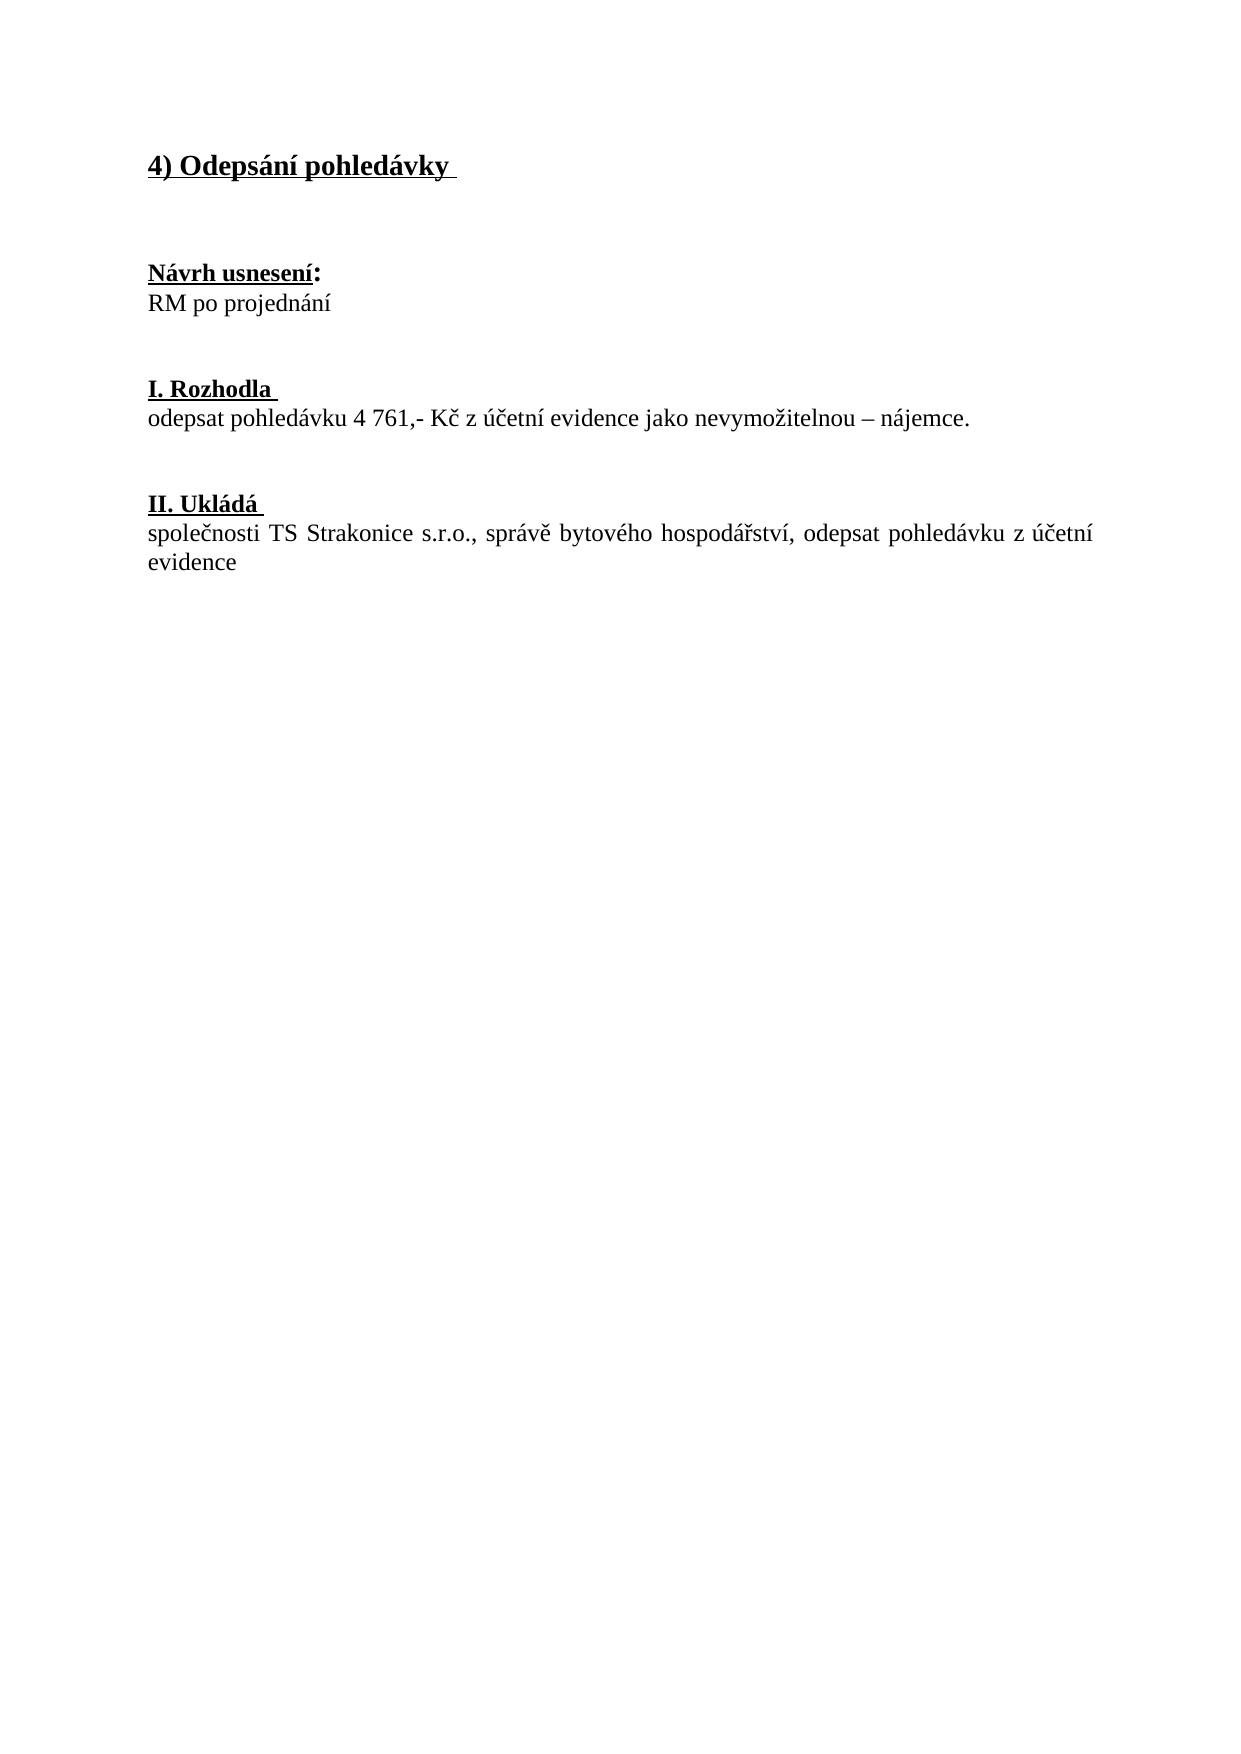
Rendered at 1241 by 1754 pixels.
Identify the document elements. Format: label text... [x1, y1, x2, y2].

text RM po projednání [148, 288, 1093, 346]
subtitle I. Rozhodla [148, 374, 1093, 403]
subtitle 4) Odepsání pohledávky [148, 148, 1093, 181]
text Návrh usnesení: [148, 254, 1093, 288]
text společnosti TS Strakonice s.r.o., správě bytového hospodářství, odepsat pohledávku z účetní evidence [148, 518, 1093, 576]
subtitle II. Ukládá [148, 489, 1093, 518]
text odepsat pohledávku 4 761,- Kč z účetní evidence jako nevymožitelnou – nájemce. [148, 403, 1093, 432]
